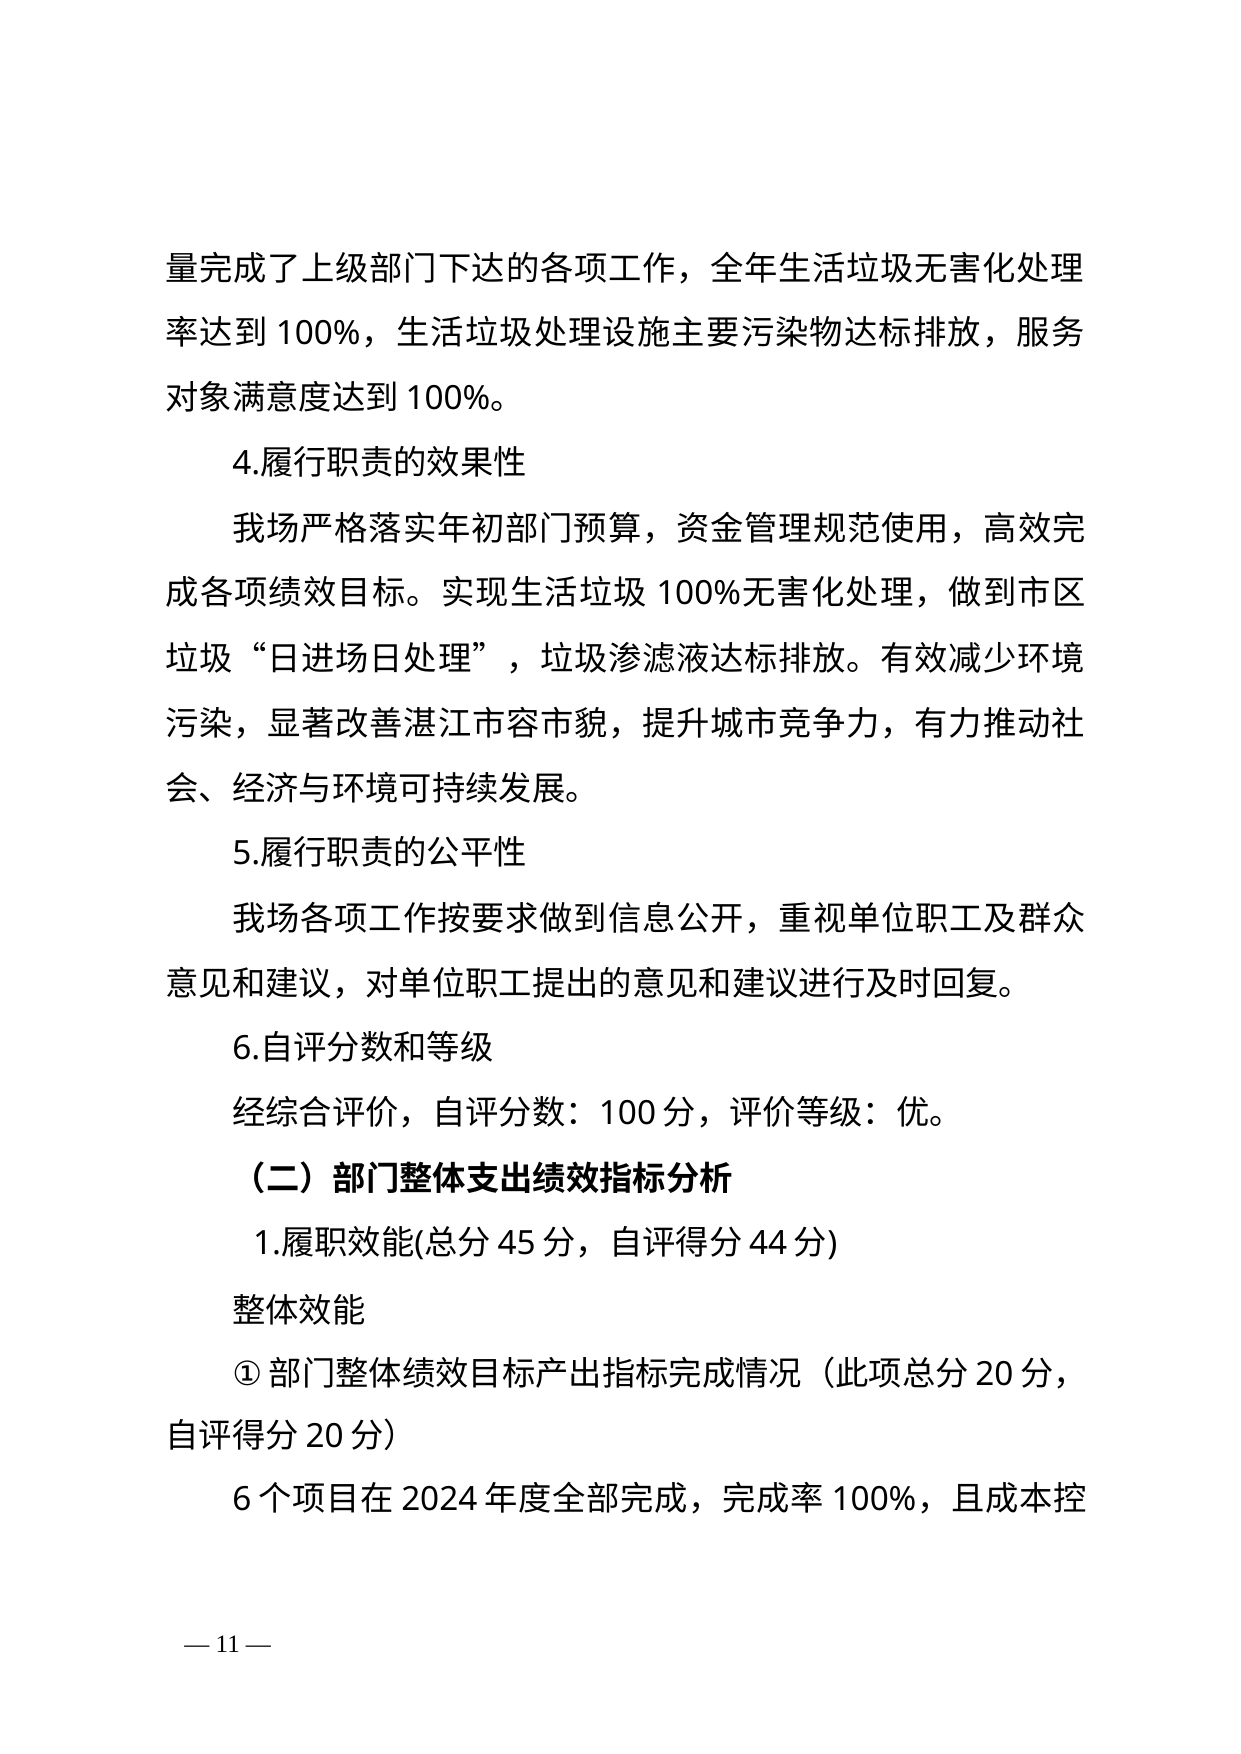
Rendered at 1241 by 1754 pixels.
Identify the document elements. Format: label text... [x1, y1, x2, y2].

text 整体效能 [165, 1273, 1087, 1335]
text 1.履职效能(总分45分，自评得分44分) [165, 1208, 1087, 1273]
text 4.履行职责的效果性 [165, 428, 1087, 493]
text ①部门整体绩效目标产出指标完成情况（此项总分20分，自评得分20分） [165, 1335, 1087, 1460]
text 6.自评分数和等级 [165, 1013, 1087, 1078]
text 我场严格落实年初部门预算，资金管理规范使用，高效完成各项绩效目标。实现生活垃圾100%无害化处理，做到市区垃圾“日进场日处理”，垃圾渗滤液达标排放。有效减少环境污染，显著改善湛江市容市貌，提升城市竞争力，有力推动社会、经济与环境可持续发展。 [165, 493, 1087, 818]
text 我场各项工作按要求做到信息公开，重视单位职工及群众意见和建议，对单位职工提出的意见和建议进行及时回复。 [165, 883, 1087, 1013]
text 经综合评价，自评分数：100分，评价等级：优。 [165, 1078, 1087, 1143]
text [165, 1460, 1087, 1523]
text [165, 233, 1087, 428]
text （二）部门整体支出绩效指标分析 [165, 1143, 1087, 1208]
text 5.履行职责的公平性 [165, 818, 1087, 883]
